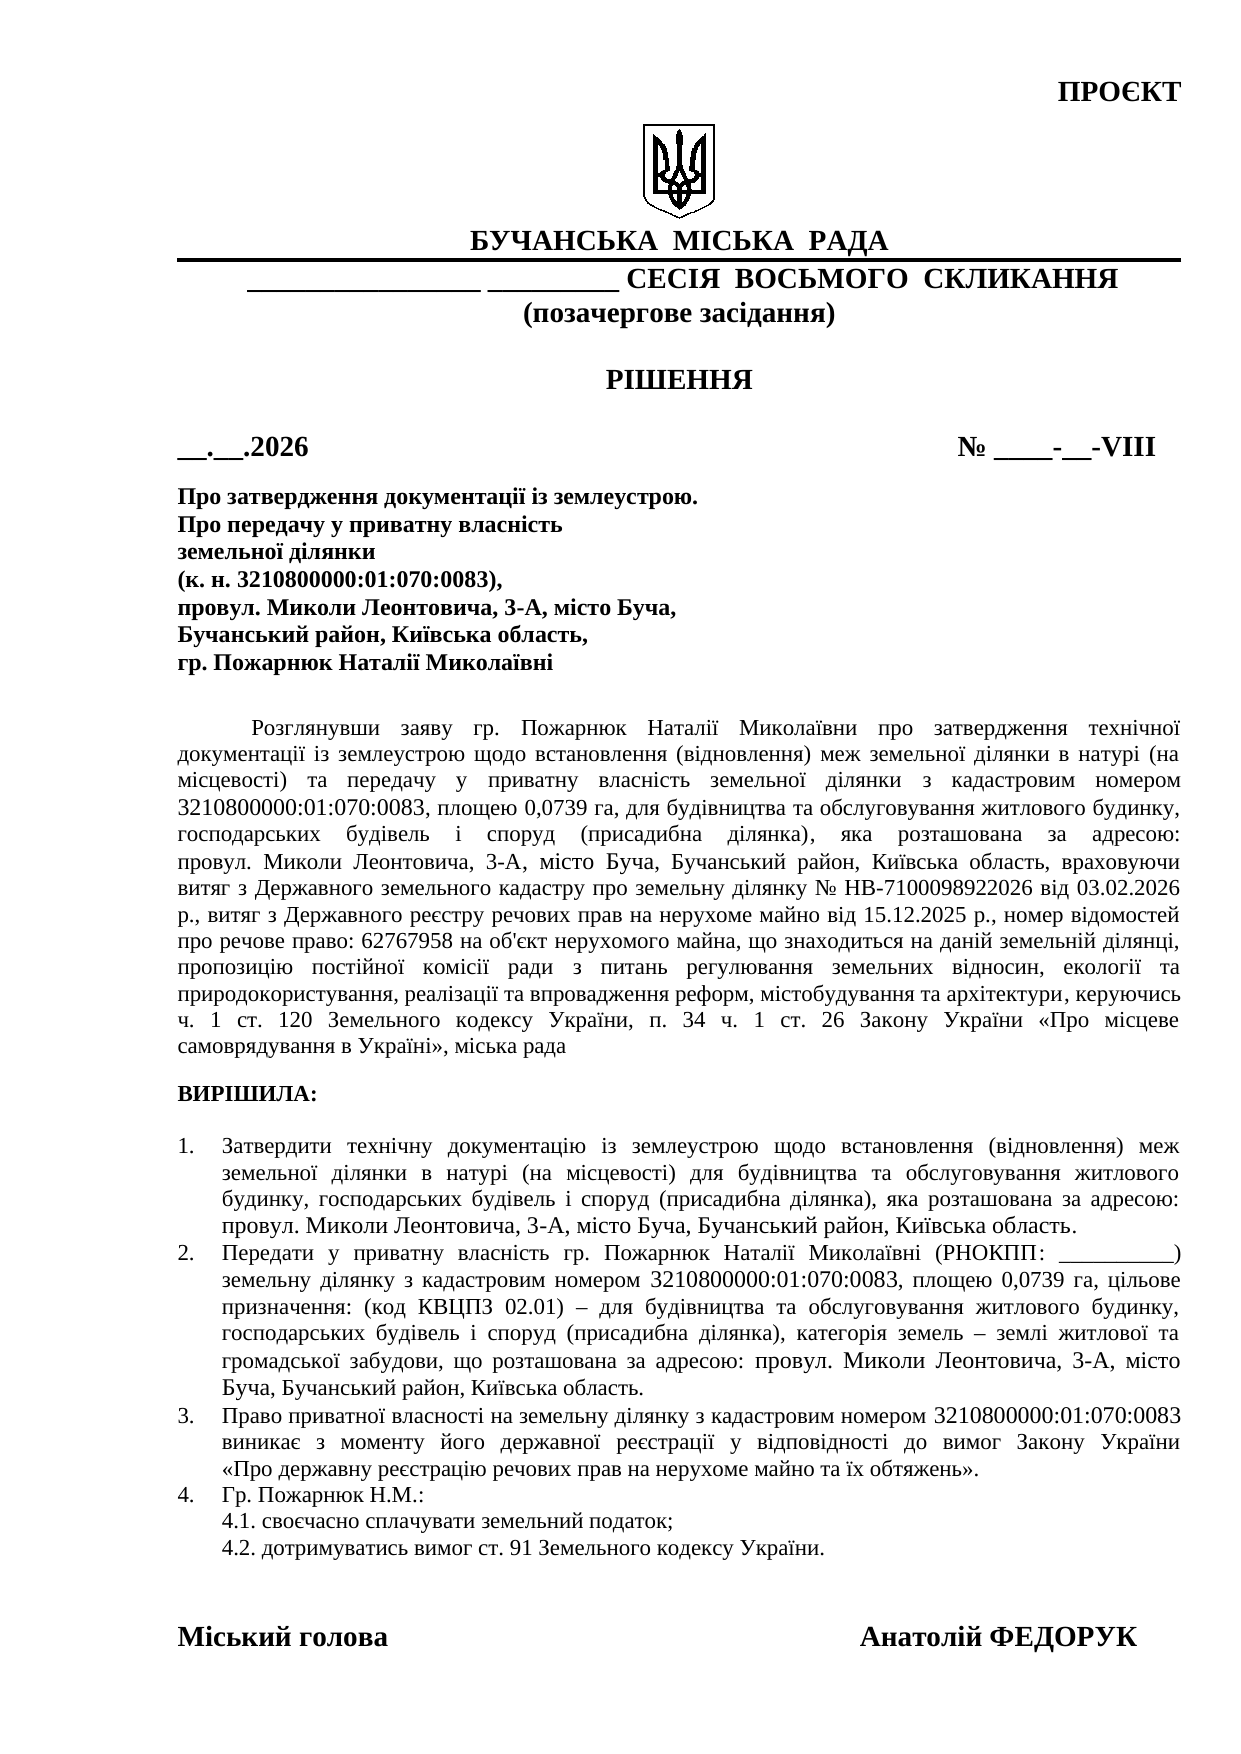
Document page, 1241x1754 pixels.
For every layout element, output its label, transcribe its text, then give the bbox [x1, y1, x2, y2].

text __.__.2026 № ____-__-VIII [177, 429, 1181, 463]
list Право приватної власності на земельну ділянку з кадастровим номером 3210800000:01:070:0083 виникає з моменту його державної реєстрації у відповідності до вимог Закону України «Про державну реєстрацію речових прав на нерухоме майно та їх обтяжень». [177, 1401, 1181, 1481]
text (к. н. 3210800000:01:070:0083), [177, 565, 1181, 592]
text ВИРІШИЛА: [177, 1079, 1181, 1106]
text БУЧАНСЬКА МІСЬКА РАДА [177, 223, 1181, 258]
text ________________ _________ СЕСІЯ ВОСЬМОГО СКЛИКАННЯ [177, 262, 1181, 295]
text Про передачу у приватну власність [177, 510, 1181, 537]
text Міський голова Анатолій ФЕДОРУК [177, 1619, 1181, 1653]
list Затвердити технічну документацію із землеустрою щодо встановлення (відновлення) меж земельної ділянки в натурі (на місцевості) для будівництва та обслуговування житлового будинку, господарських будівель і споруд (присадибна ділянка), яка розташована за адресою: провул. Миколи Леонтовича, 3-А, місто Буча, Бучанський район, Київська область. [177, 1132, 1181, 1239]
text 4. Гр. Пожарнюк Н.М.: [177, 1481, 1181, 1507]
list Передати у приватну власність гр. Пожарнюк Наталії Миколаївні (РНОКПП: __________) земельну ділянку з кадастровим номером 3210800000:01:070:0083, площею 0,0739 га, цільове призначення: (код КВЦПЗ 02.01) – для будівництва та обслуговування житлового будинку, господарських будівель і споруд (присадибна ділянка), категорія земель – землі житлової та громадської забудови, що розташована за адресою: провул. Миколи Леонтовича, 3-А, місто Буча, Бучанський район, Київська область. [177, 1239, 1181, 1401]
text РІШЕННЯ [177, 362, 1181, 396]
text провул. Миколи Леонтовича, 3-А, місто Буча, [177, 592, 1181, 620]
text земельної ділянки [177, 537, 1181, 565]
text Розглянувши заяву гр. Пожарнюк Наталії Миколаївни про затвердження технічної документації із землеустрою щодо встановлення (відновлення) меж земельної ділянки в натурі (на місцевості) та передачу у приватну власність земельної ділянки з кадастровим номером 3210800000:01:070:0083, площею 0,0739 га, для будівництва та обслуговування житлового будинку, господарських будівель і споруд (присадибна ділянка), яка розташована за адресою: провул. Миколи Леонтовича, 3-А, місто Буча, Бучанський район, Київська область, враховуючи витяг з Державного земельного кадастру про земельну ділянку № НВ-7100098922026 від 03.02.2026 р., витяг з Державного реєстру речових прав на нерухоме майно від 15.12.2025 р., номер відомостей про речове право: 62767958 на об'єкт нерухомого майна, що знаходиться на даній земельній ділянці, пропозицію постійної комісії ради з питань регулювання земельних відносин, екології та природокористування, реалізації та впровадження реформ, містобудування та архітектури, керуючись ч. 1 ст. 120 Земельного кодексу України, п. 34 ч. 1 ст. 26 Закону України «Про місцеве самоврядування в Україні», міська рада [177, 714, 1181, 1059]
text (позачергове засідання) [177, 295, 1181, 329]
text Про затвердження документації із землеустрою. [177, 482, 1181, 510]
text гр. Пожарнюк Наталії Миколаївні [177, 648, 1181, 675]
text 4.1. своєчасно сплачувати земельний податок; [222, 1507, 1181, 1534]
text 4.2. дотримуватись вимог ст. 91 Земельного кодексу України. [222, 1534, 1181, 1560]
text Бучанський район, Київська область, [177, 620, 1181, 648]
